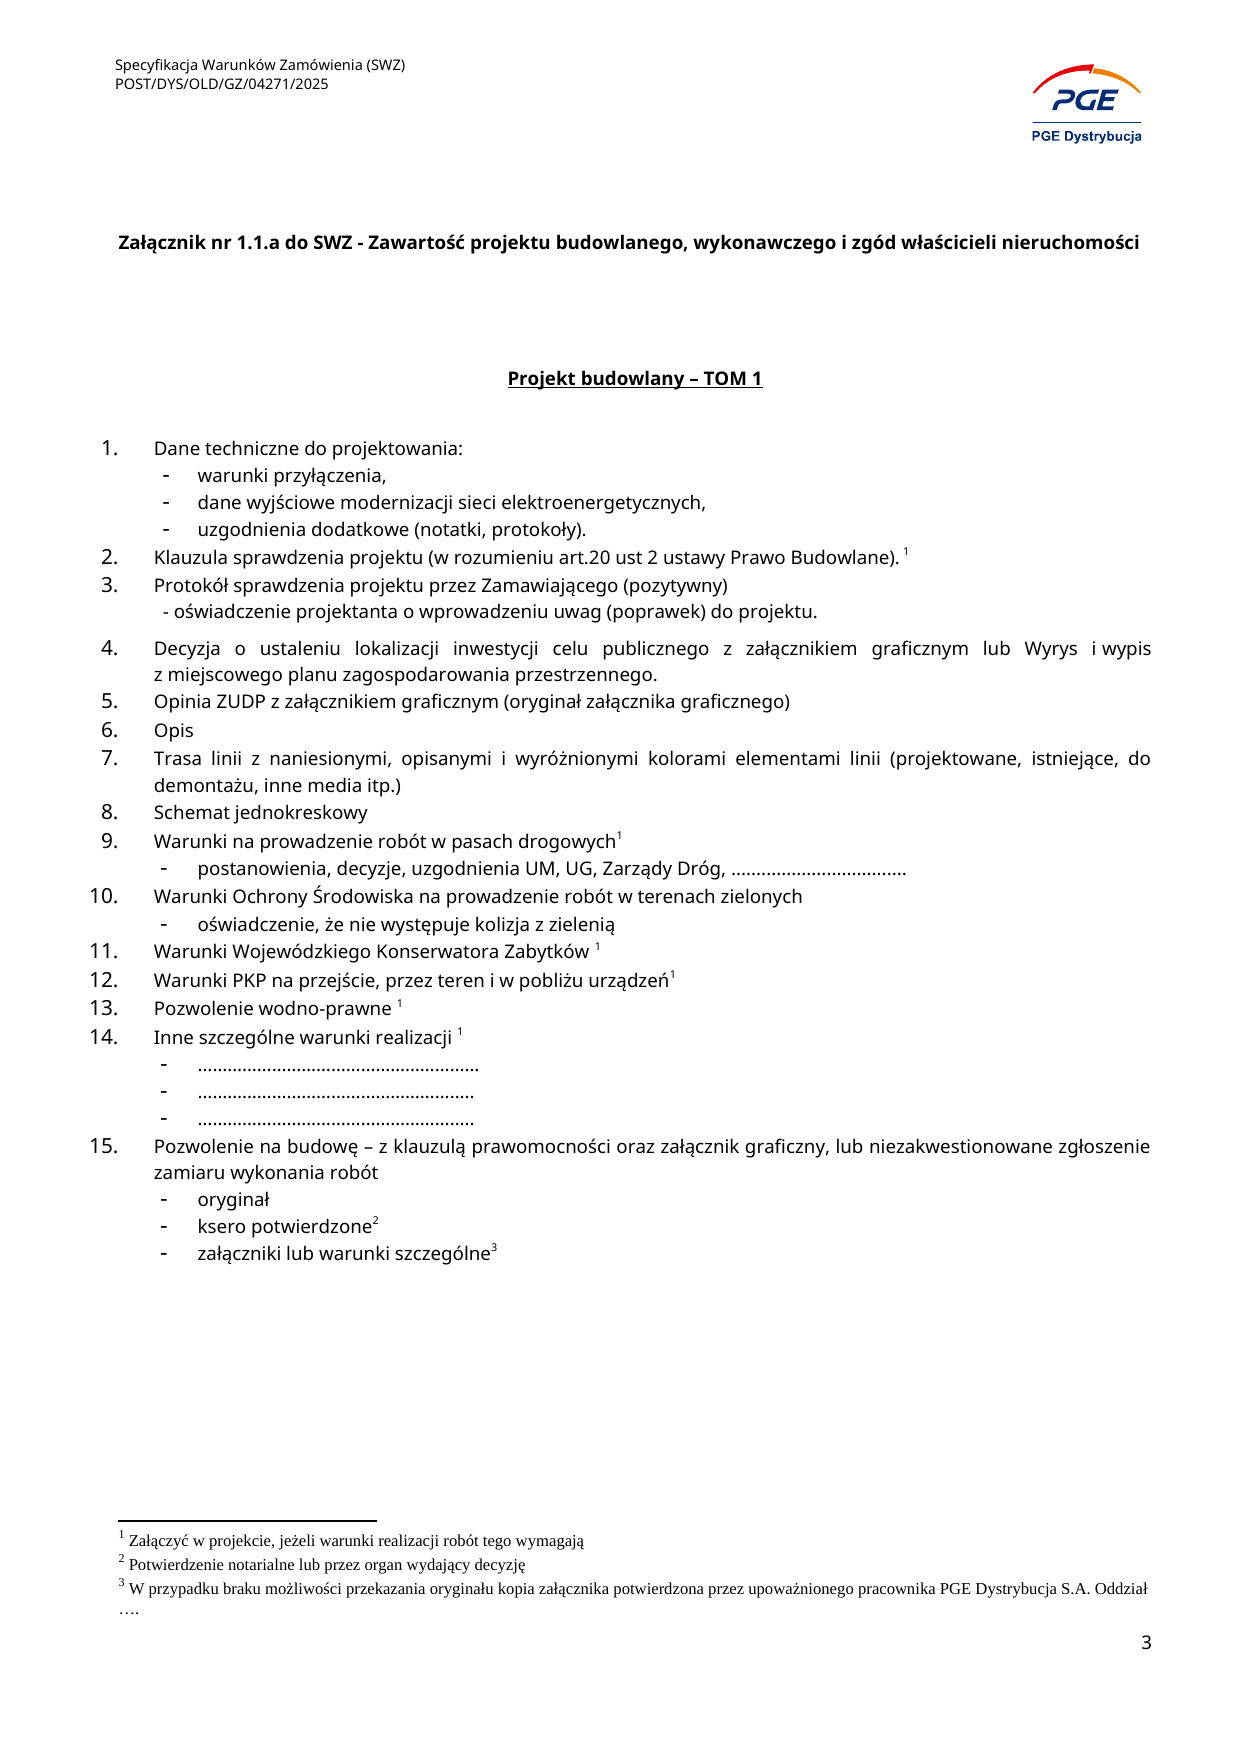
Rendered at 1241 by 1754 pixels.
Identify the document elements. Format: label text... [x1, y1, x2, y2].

list Warunki Wojewódzkiego Konserwatora Zabytków 1 [118, 936, 1152, 965]
list warunki przyłączenia, [162, 461, 1152, 488]
list ……………………………………………….. [160, 1077, 1152, 1104]
list Pozwolenie na budowę – z klauzulą prawomocności oraz załącznik graficzny, lub niezakwestionowane zgłoszenie zamiaru wykonania robót [118, 1131, 1152, 1185]
list ……………………………………………….. [160, 1104, 1152, 1131]
list dane wyjściowe modernizacji sieci elektroenergetycznych, [162, 488, 1152, 515]
list Klauzula sprawdzenia projektu (w rozumieniu art.20 ust 2 ustawy Prawo Budowlane). 1 [118, 542, 1152, 570]
list Opinia ZUDP z załącznikiem graficznym (oryginał załącznika graficznego) [118, 687, 1152, 715]
list Warunki PKP na przejście, przez teren i w pobliżu urządzeń1 [118, 965, 1152, 993]
text - oświadczenie projektanta o wprowadzeniu uwag (poprawek) do projektu. [163, 599, 1152, 624]
list Pozwolenie wodno-prawne 1 [118, 993, 1152, 1022]
list oryginał [160, 1185, 1152, 1212]
list Inne szczególne warunki realizacji 1 [118, 1022, 1152, 1050]
list uzgodnienia dodatkowe (notatki, protokoły). [162, 515, 1152, 542]
list Warunki na prowadzenie robót w pasach drogowych [118, 826, 1152, 854]
text Projekt budowlany – TOM 1 [118, 365, 1152, 391]
list oświadczenie, że nie występuje kolizja z zielenią [160, 909, 1152, 936]
list Protokół sprawdzenia projektu przez Zamawiającego (pozytywny) [118, 570, 1152, 599]
list Trasa linii z naniesionymi, opisanymi i wyróżnionymi kolorami elementami linii (projektowane, istniejące, do demontażu, inne media itp.) [118, 743, 1152, 797]
list Warunki Ochrony Środowiska na prowadzenie robót w terenach zielonych [118, 881, 1152, 909]
list Opis [118, 715, 1152, 743]
list Decyzja o ustaleniu lokalizacji inwestycji celu publicznego z załącznikiem graficznym lub Wyrys i wypis z miejscowego planu zagospodarowania przestrzennego. [118, 633, 1152, 687]
list Dane techniczne do projektowania: [118, 433, 1152, 461]
list postanowienia, decyzje, uzgodnienia UM, UG, Zarządy Dróg, ................................... [160, 854, 1152, 881]
list Schemat jednokreskowy [118, 797, 1152, 826]
list ………………………………………………… [160, 1050, 1152, 1077]
list ksero potwierdzone [160, 1212, 1152, 1238]
text Załącznik nr 1.1.a do SWZ - Zawartość projektu budowlanego, wykonawczego i zgód właścicieli nieruchomości [118, 230, 1152, 255]
list załączniki lub warunki szczególne [160, 1238, 1152, 1265]
